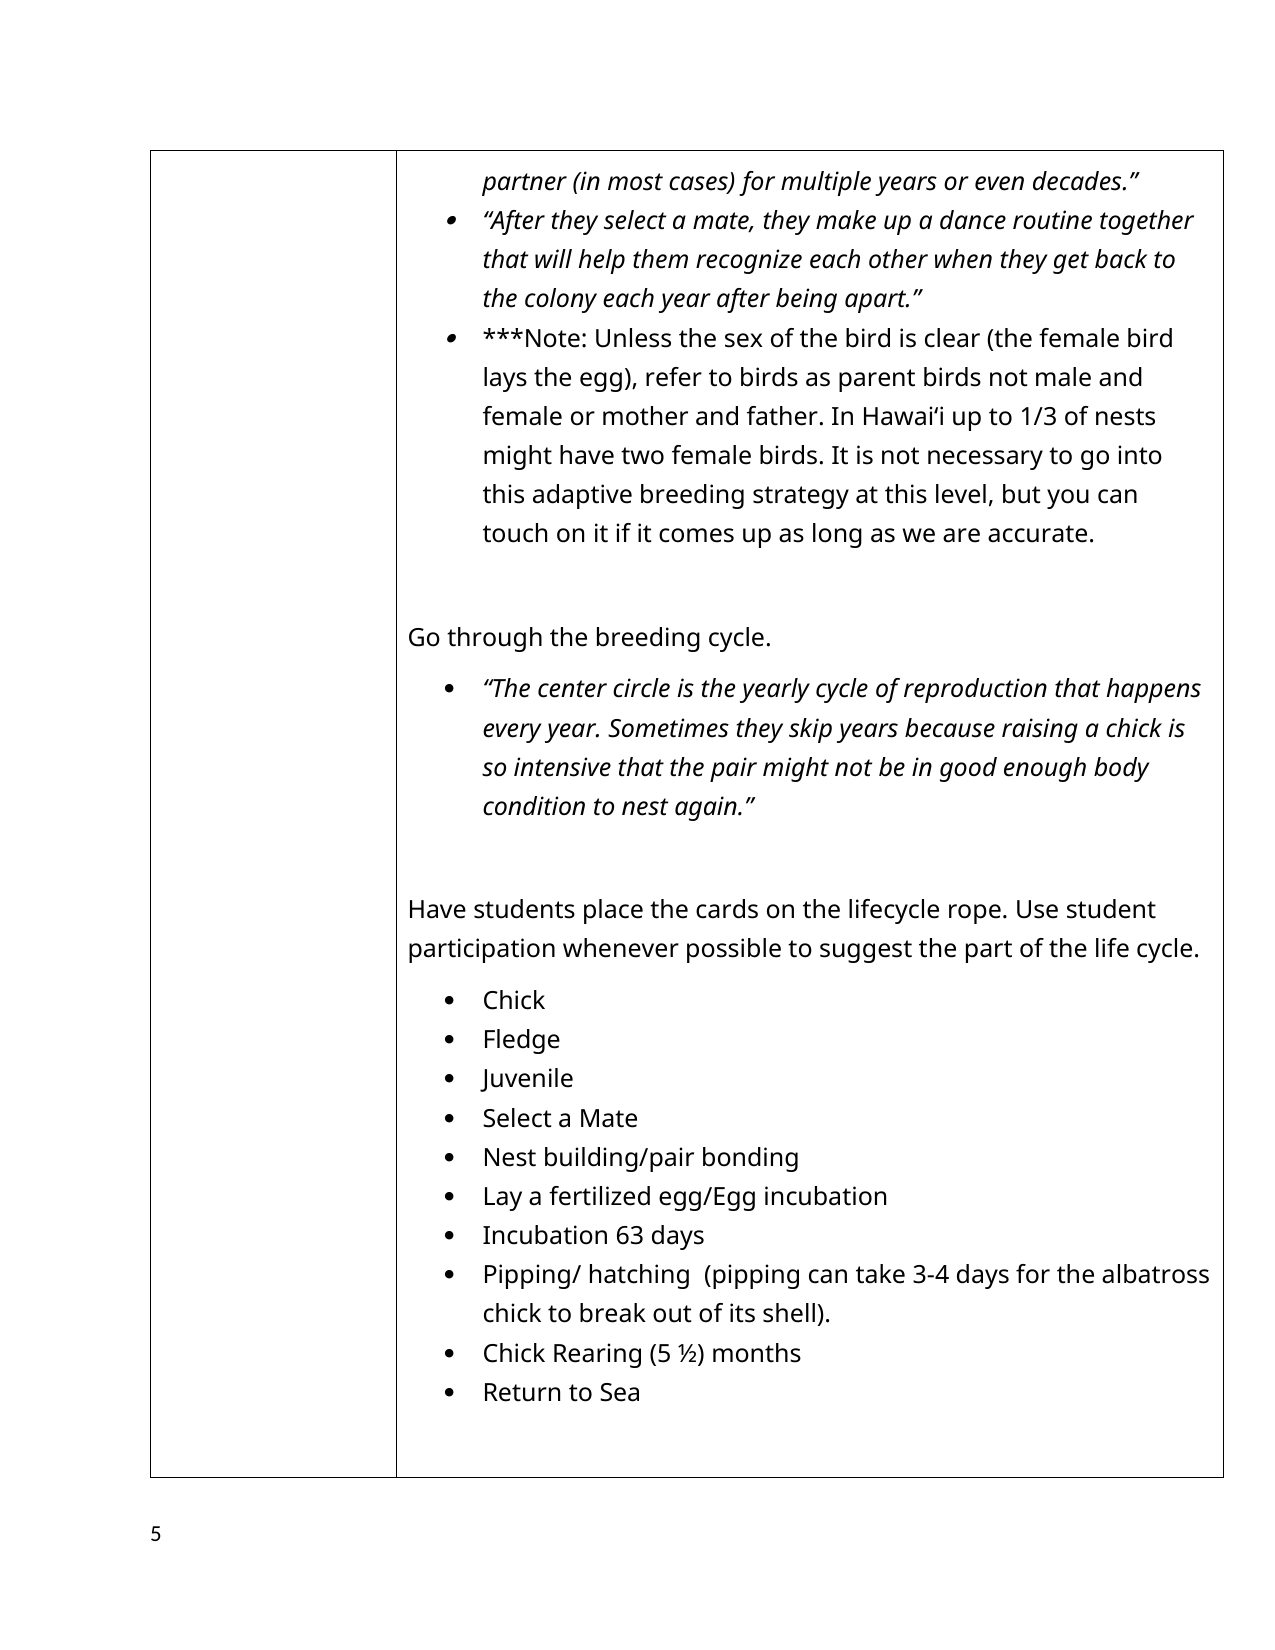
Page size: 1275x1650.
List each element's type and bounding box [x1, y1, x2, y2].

table_cell [397, 151, 1223, 1477]
table_cell [151, 151, 396, 1477]
